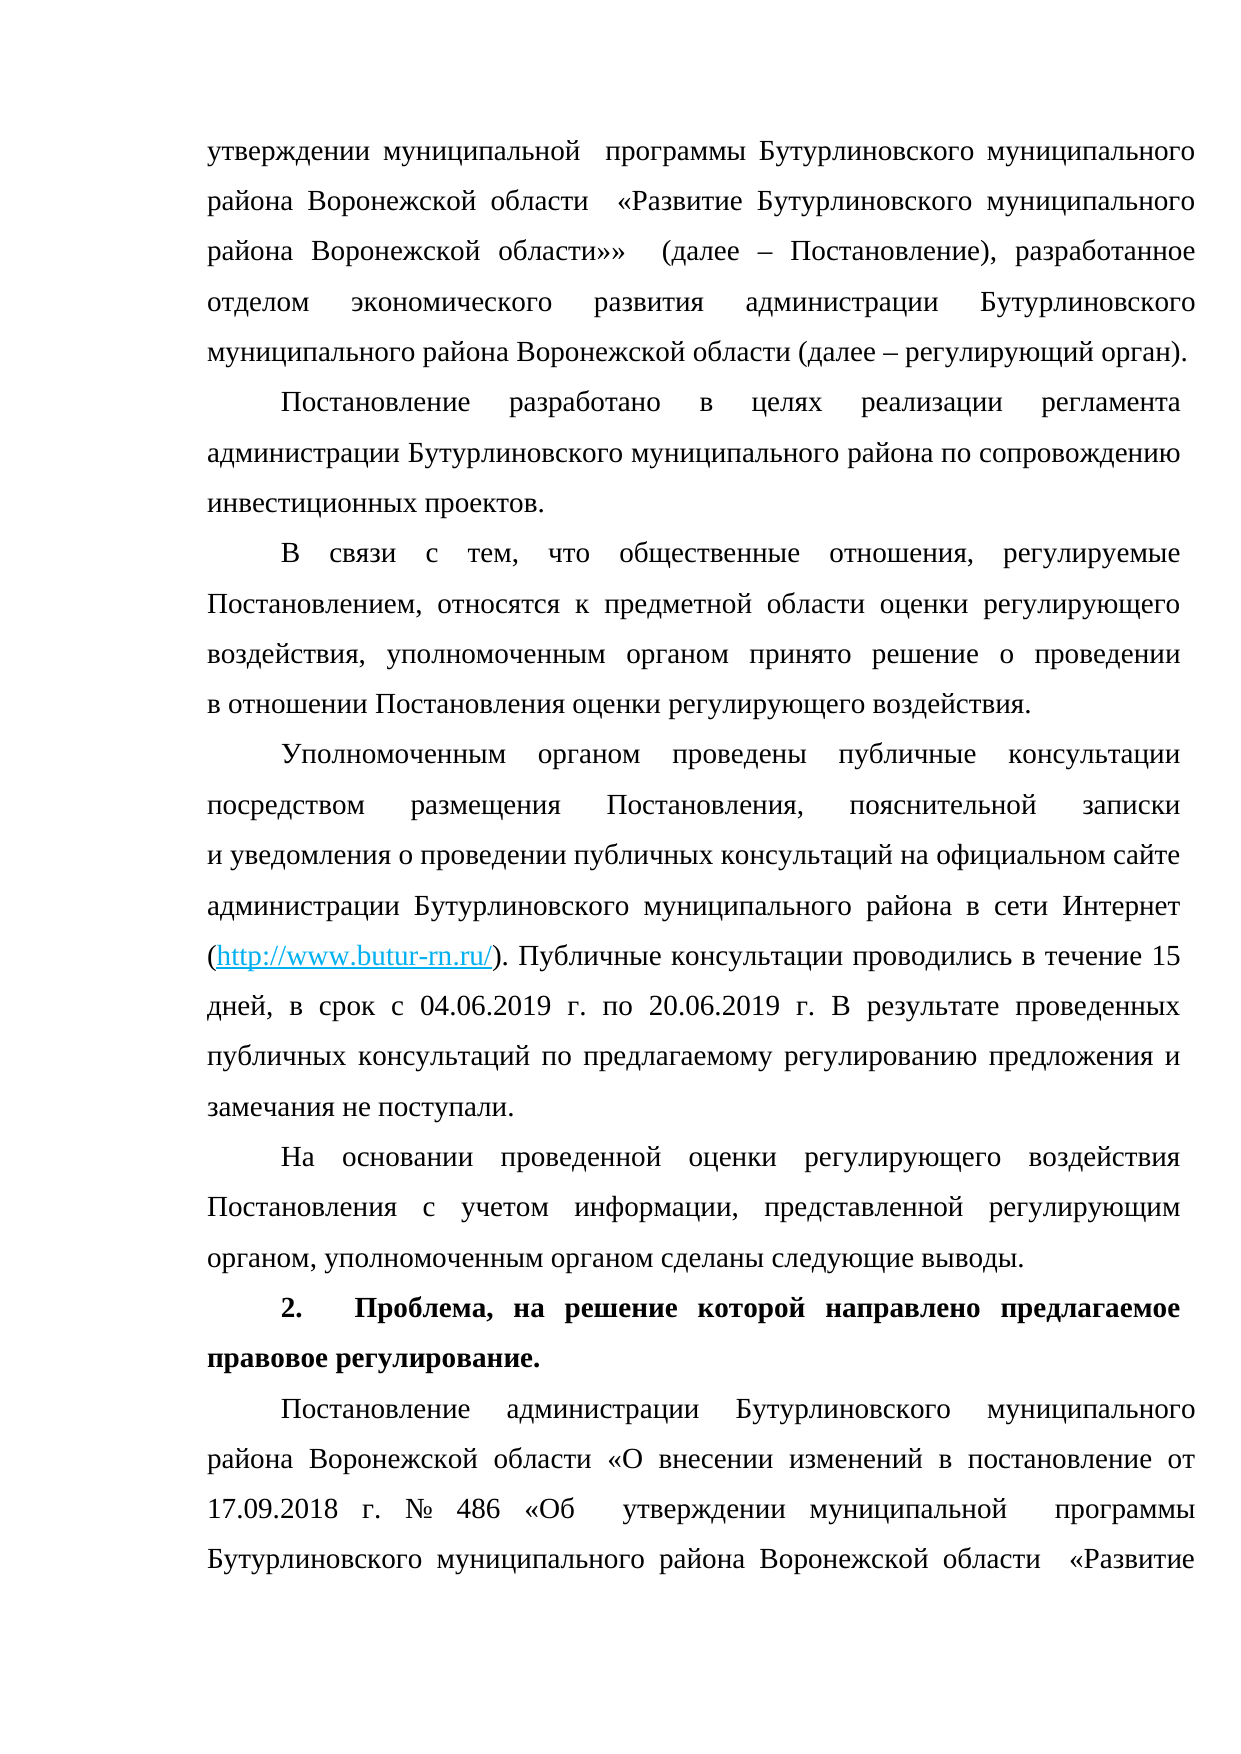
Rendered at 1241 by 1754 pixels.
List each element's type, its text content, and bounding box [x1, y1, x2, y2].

text На основании проведенной оценки регулирующего воздействия Постановления с учетом информации, представленной регулирующим органом, уполномоченным органом сделаны следующие выводы. [207, 1139, 1181, 1273]
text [207, 1391, 1196, 1575]
text В связи с тем, что общественные отношения, регулируемые Постановлением, относятся к предметной области оценки регулирующего воздействия, уполномоченным органом принято решение о проведении в отношении Постановления оценки регулирующего воздействия. [207, 535, 1181, 720]
text Уполномоченным органом проведены публичные консультации посредством размещения Постановления, пояснительной записки и уведомления о проведении публичных консультаций на официальном сайте администрации Бутурлиновского муниципального района в сети Интернет (http://www.butur-rn.ru/). Публичные консультации проводились в течение 15 дней, в срок с 04.06.2019 г. по 20.06.2019 г. В результате проведенных публичных консультаций по предлагаемому регулированию предложения и замечания не поступали. [207, 737, 1181, 1122]
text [207, 133, 1196, 368]
text Постановление разработано в целях реализации регламента администрации Бутурлиновского муниципального района по сопровождению инвестиционных проектов. [207, 384, 1181, 519]
list Проблема, на решение которой направлено предлагаемое правовое регулирование. [207, 1290, 1181, 1374]
